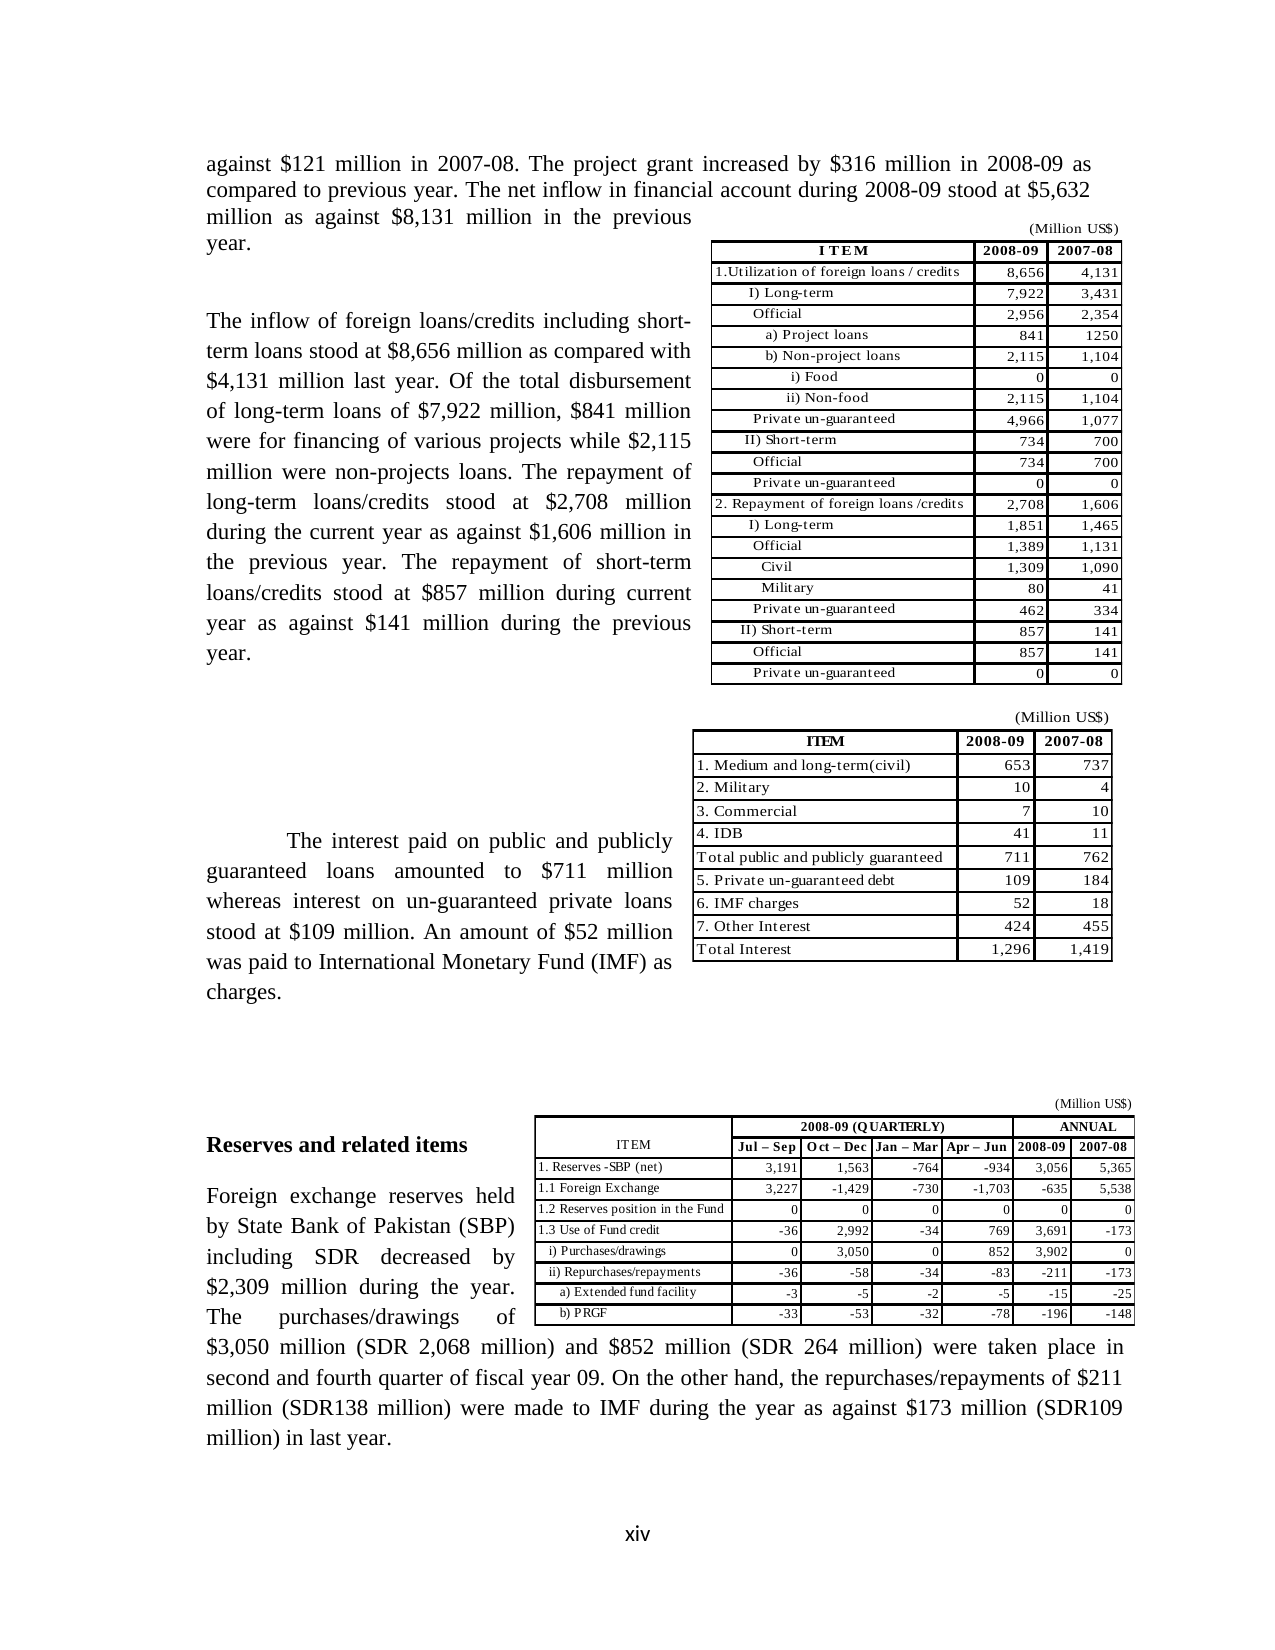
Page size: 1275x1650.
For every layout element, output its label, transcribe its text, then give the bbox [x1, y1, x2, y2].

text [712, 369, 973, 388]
text The interest paid on public and publicly guaranteed loans amounted to $711 million whereas interest on un-guaranteed private loans stood at $109 million. An amount of $52 million was paid to International Monetary Fund (IMF) as charges. [206, 827, 1125, 1004]
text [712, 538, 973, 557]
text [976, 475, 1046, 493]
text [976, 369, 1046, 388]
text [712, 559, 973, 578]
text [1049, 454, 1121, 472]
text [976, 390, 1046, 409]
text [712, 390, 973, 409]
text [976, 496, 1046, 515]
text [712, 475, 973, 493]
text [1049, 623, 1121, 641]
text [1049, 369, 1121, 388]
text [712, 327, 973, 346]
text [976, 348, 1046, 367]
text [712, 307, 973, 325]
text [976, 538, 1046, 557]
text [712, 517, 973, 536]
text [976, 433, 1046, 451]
text Reserves and related items [206, 1131, 534, 1158]
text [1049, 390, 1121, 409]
text Foreign exchange reserves held by State Bank of Pakistan (SBP) including SDR decreased by $2,309 million during the year. The purchases/drawings of $3,050 million (SDR 2,068 million) and $852 million (SDR 264 million) were taken place in second and fourth quarter of fiscal year 09. On the other hand, the repurchases/repayments of $211 million (SDR138 million) were made to IMF during the year as against $173 million (SDR109 million) in last year. [206, 1182, 1125, 1450]
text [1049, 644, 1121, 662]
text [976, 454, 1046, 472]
text The inflow of foreign loans/credits including short-term loans stood at $8,656 million as compared with $4,131 million last year. Of the total disbursement of long-term loans of $7,922 million, $841 million were for financing of various projects while $2,115 million were non-projects loans. The repayment of long-term loans/credits stood at $2,708 million during the current year as against $1,606 million in the previous year. The repayment of short-term loans/credits stood at $857 million during current year as against $141 million during the previous year. [206, 307, 711, 665]
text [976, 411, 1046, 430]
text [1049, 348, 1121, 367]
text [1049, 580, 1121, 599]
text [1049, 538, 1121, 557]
text Reserves and related items [536, 1131, 731, 1157]
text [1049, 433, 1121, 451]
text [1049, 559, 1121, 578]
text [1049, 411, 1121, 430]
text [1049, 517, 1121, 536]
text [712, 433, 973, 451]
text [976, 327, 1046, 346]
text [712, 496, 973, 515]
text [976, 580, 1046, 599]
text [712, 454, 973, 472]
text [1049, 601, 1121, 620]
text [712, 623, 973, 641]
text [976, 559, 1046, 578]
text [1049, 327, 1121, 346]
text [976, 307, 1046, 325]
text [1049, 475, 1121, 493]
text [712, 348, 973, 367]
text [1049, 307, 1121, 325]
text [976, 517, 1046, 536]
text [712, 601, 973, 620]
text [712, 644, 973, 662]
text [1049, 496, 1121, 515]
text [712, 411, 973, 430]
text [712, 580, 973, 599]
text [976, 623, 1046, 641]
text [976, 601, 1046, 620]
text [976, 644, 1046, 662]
